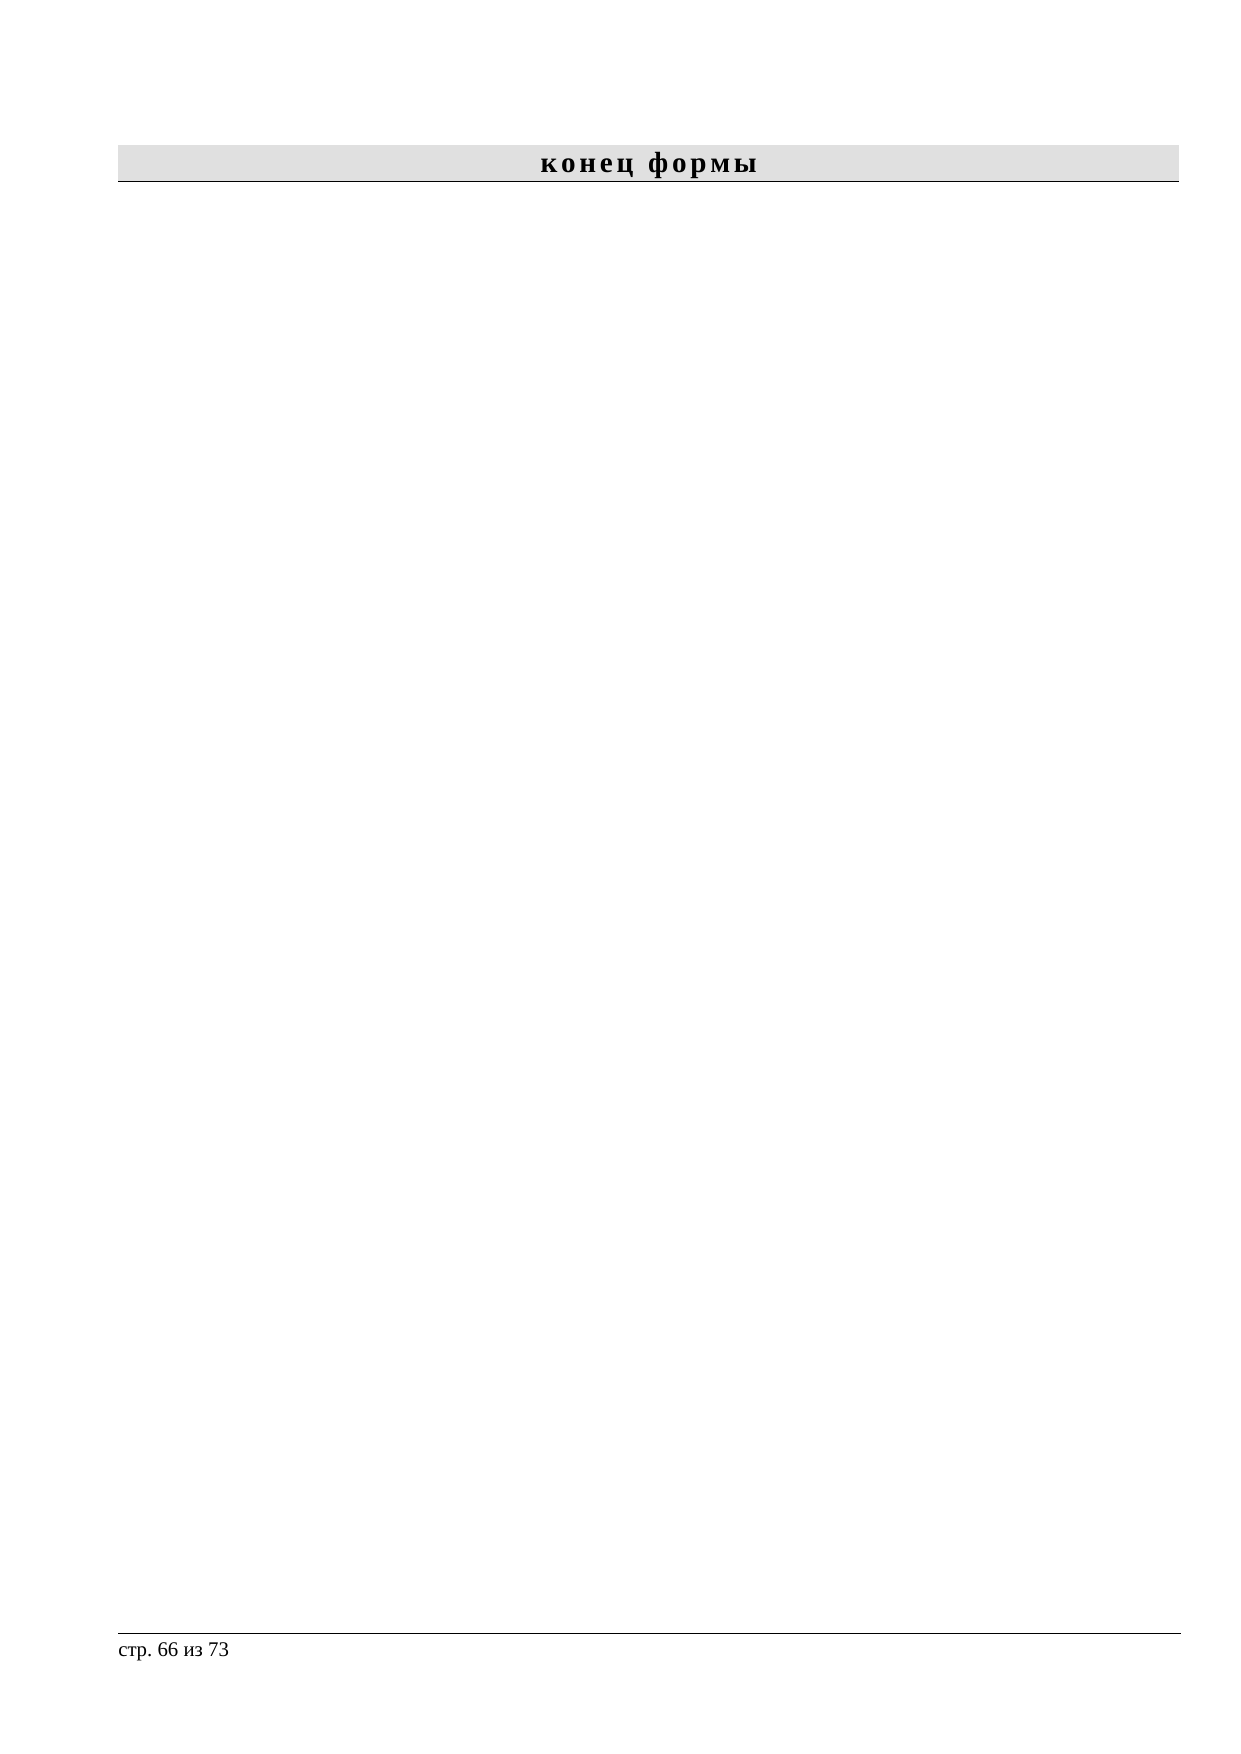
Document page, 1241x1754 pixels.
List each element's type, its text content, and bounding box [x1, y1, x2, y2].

text конец формы [118, 145, 1179, 181]
